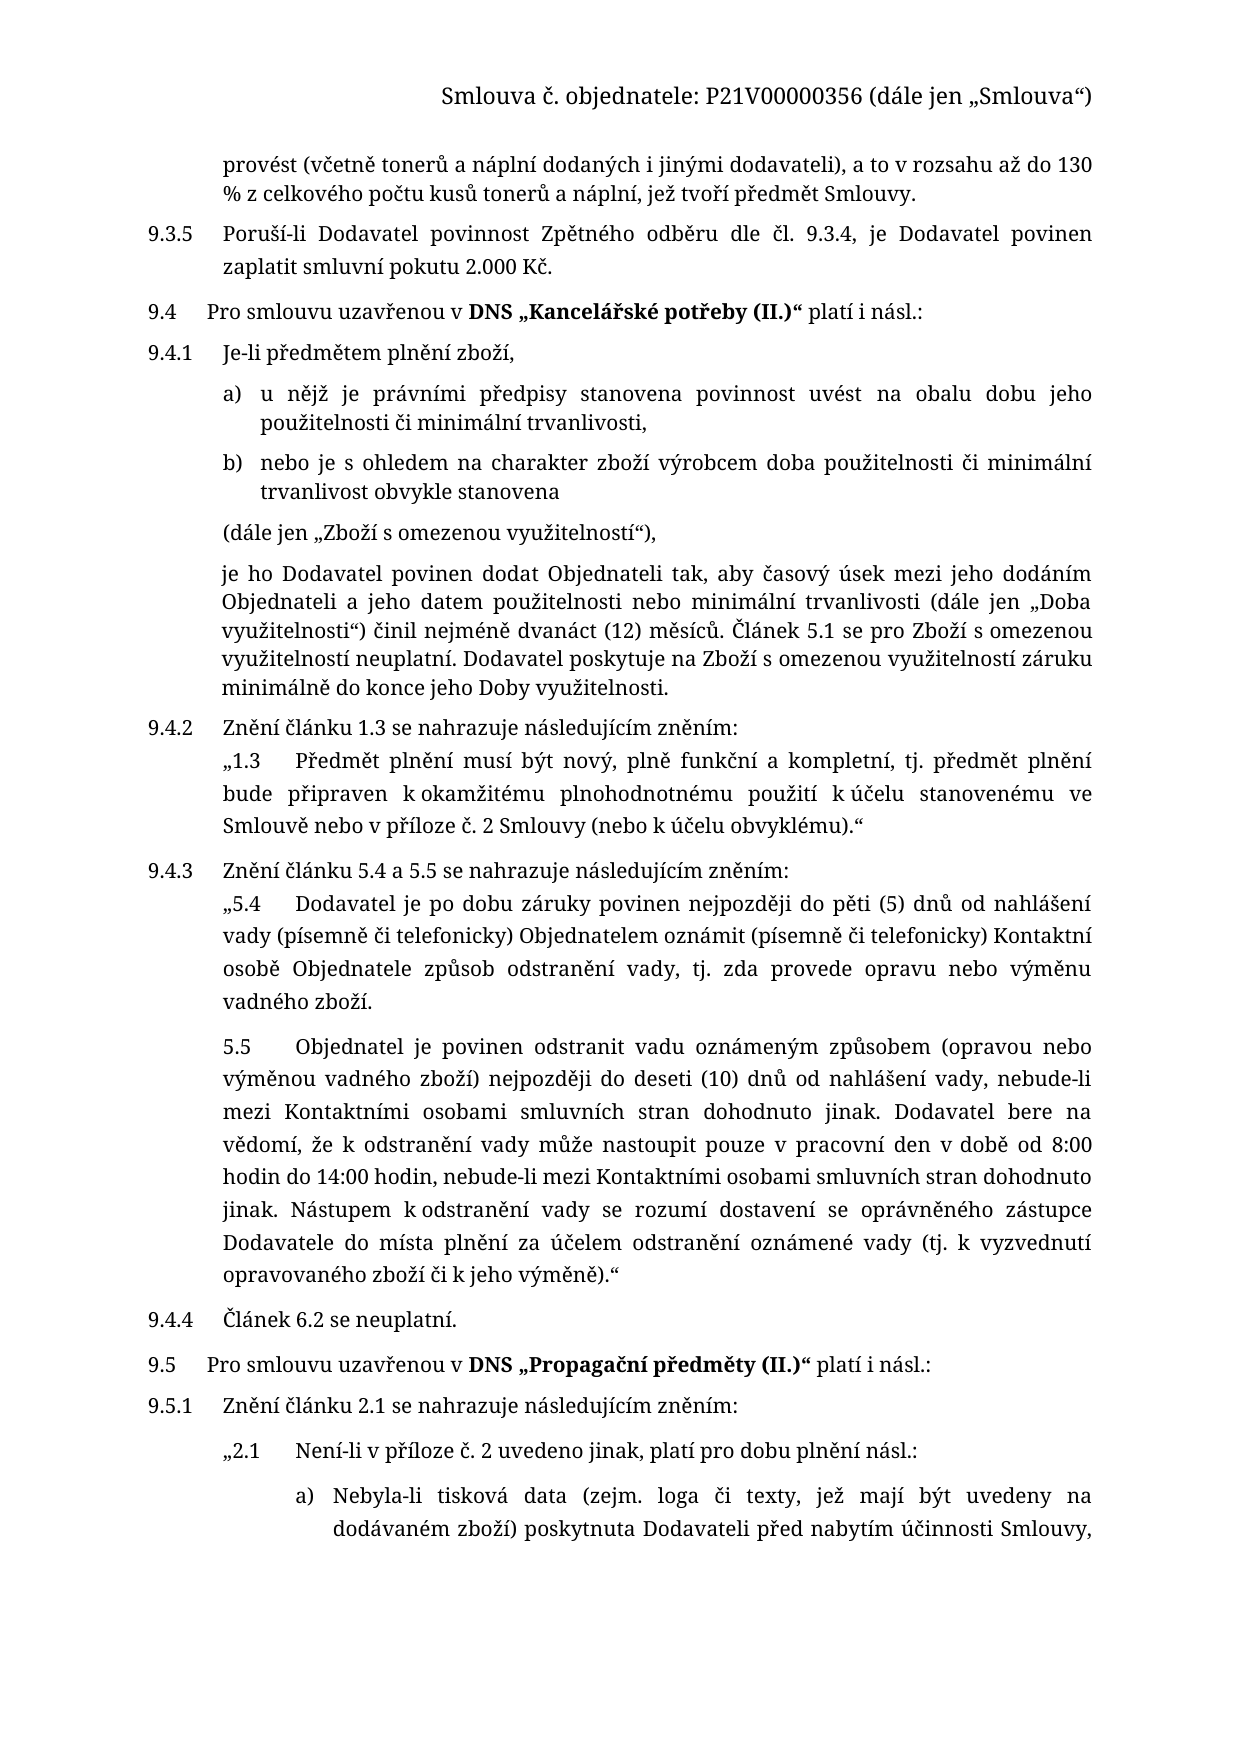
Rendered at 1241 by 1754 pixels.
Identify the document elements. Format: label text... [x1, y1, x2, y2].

list Poruší-li Dodavatel povinnost Zpětného odběru dle čl. 9.3.4, je Dodavatel povinen zaplatit smluvní pokutu 2.000 Kč. [148, 219, 1093, 281]
list 5.5 Objednatel je povinen odstranit vadu oznámeným způsobem (opravou nebo výměnou vadného zboží) nejpozději do deseti (10) dnů od nahlášení vady, nebude-li mezi Kontaktními osobami smluvních stran dohodnuto jinak. Dodavatel bere na vědomí, že k odstranění vady může nastoupit pouze v pracovní den v době od 8:00 hodin do 14:00 hodin, nebude-li mezi Kontaktními osobami smluvních stran dohodnuto jinak. Nástupem k odstranění vady se rozumí dostavení se oprávněného zástupce Dodavatele do místa plnění za účelem odstranění oznámené vady (tj. k vyzvednutí opravovaného zboží či k jeho výměně).“ [223, 1032, 1093, 1289]
list nebo je s ohledem na charakter zboží výrobcem doba použitelnosti či minimální trvanlivost obvykle stanovena [223, 448, 1093, 505]
list u nějž je právními předpisy stanovena povinnost uvést na obalu dobu jeho použitelnosti či minimální trvanlivosti, [223, 379, 1093, 436]
text (dále jen „Zboží s omezenou využitelností“), [223, 518, 1093, 546]
list Znění článku 5.4 a 5.5 se nahrazuje následujícím zněním: [148, 856, 1093, 885]
list Pro smlouvu uzavřenou v DNS „Kancelářské potřeby (II.)“ platí i násl.: [148, 297, 1093, 326]
list „2.1 Není-li v příloze č. 2 uvedeno jinak, platí pro dobu plnění násl.: [223, 1436, 1093, 1465]
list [148, 150, 1093, 207]
list „5.4 Dodavatel je po dobu záruky povinen nejpozději do pěti (5) dnů od nahlášení vady (písemně či telefonicky) Objednatelem oznámit (písemně či telefonicky) Kontaktní osobě Objednatele způsob odstranění vady, tj. zda provede opravu nebo výměnu vadného zboží. [223, 889, 1093, 1015]
text je ho Dodavatel povinen dodat Objednateli tak, aby časový úsek mezi jeho dodáním Objednateli a jeho datem použitelnosti nebo minimální trvanlivosti (dále jen „Doba využitelnosti“) činil nejméně dvanáct (12) měsíců. Článek 5.1 se pro Zboží s omezenou využitelností neuplatní. Dodavatel poskytuje na Zboží s omezenou využitelností záruku minimálně do konce jeho Doby využitelnosti. [221, 559, 1093, 701]
list Pro smlouvu uzavřenou v DNS „Propagační předměty (II.)“ platí i násl.: [148, 1350, 1093, 1379]
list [295, 1482, 1093, 1543]
list „1.3 Předmět plnění musí být nový, plně funkční a kompletní, tj. předmět plnění bude připraven k okamžitému plnohodnotnému použití k účelu stanovenému ve Smlouvě nebo v příloze č. 2 Smlouvy (nebo k účelu obvyklému).“ [223, 746, 1093, 840]
list Článek 6.2 se neuplatní. [148, 1305, 1093, 1334]
list Znění článku 2.1 se nahrazuje následujícím zněním: [148, 1391, 1093, 1420]
list Znění článku 1.3 se nahrazuje následujícím zněním: [148, 713, 1093, 742]
list Je-li předmětem plnění zboží, [148, 338, 1093, 367]
